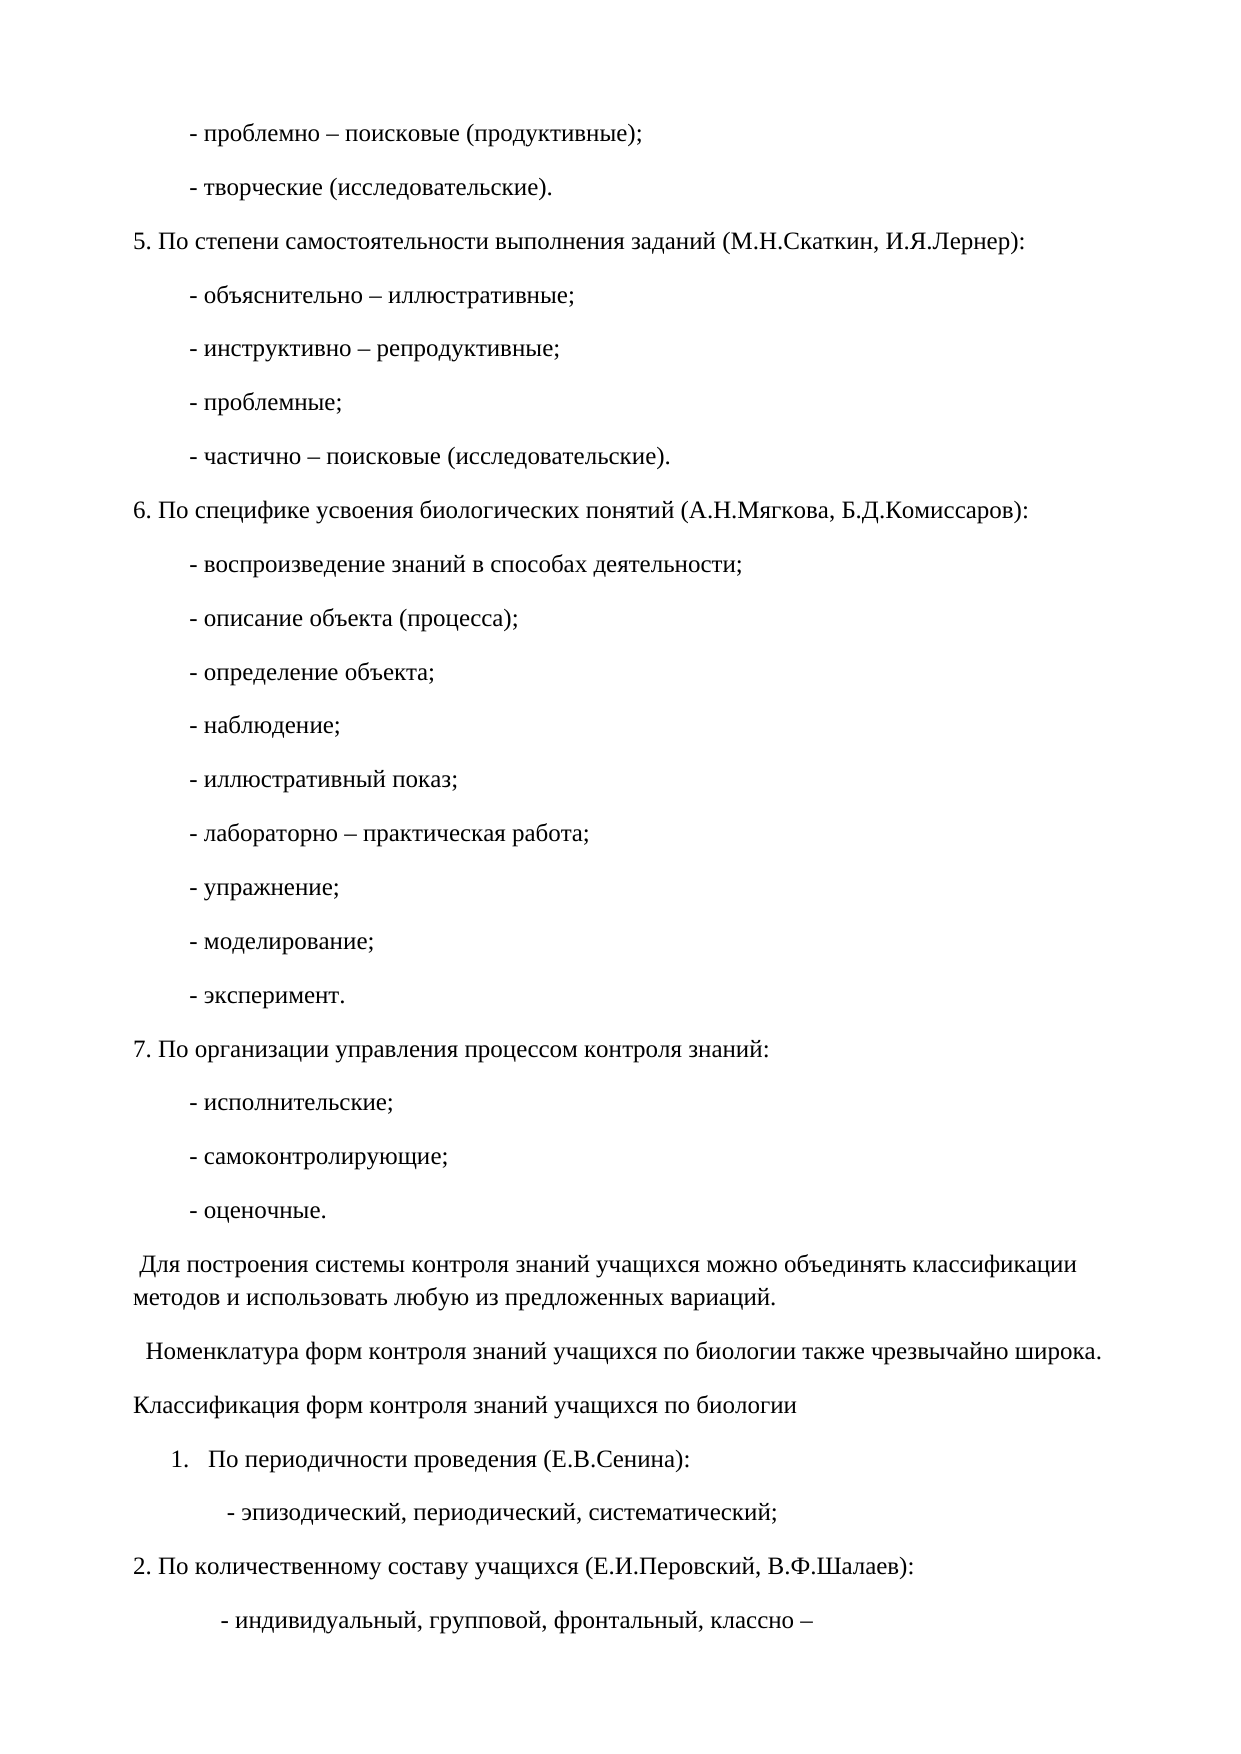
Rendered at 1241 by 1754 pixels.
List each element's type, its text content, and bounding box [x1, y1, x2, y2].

text 2. По количественному составу учащихся (Е.И.Перовский, В.Ф.Шалаев): [133, 1551, 1152, 1580]
text Классификация форм контроля знаний учащихся по биологии [133, 1390, 1152, 1418]
text - наблюдение; [133, 711, 1152, 739]
text - оценочные. [133, 1195, 1152, 1224]
text - частично – поисковые (исследовательские). [133, 441, 1152, 470]
text - исполнительские; [133, 1087, 1152, 1116]
text - самоконтролирующие; [133, 1141, 1152, 1170]
text - проблемно – поисковые (продуктивные); [133, 118, 1152, 147]
text - индивидуальный, групповой, фронтальный, классно – [133, 1605, 1152, 1634]
text - инструктивно – репродуктивные; [133, 333, 1152, 362]
text Для построения системы контроля знаний учащихся можно объединять классификации методов и использовать любую из предложенных вариаций. [133, 1249, 1152, 1311]
text - творческие (исследовательские). [133, 172, 1152, 201]
text - моделирование; [133, 926, 1152, 955]
text - иллюстративный показ; [133, 764, 1152, 793]
text - воспроизведение знаний в способах деятельности; [133, 549, 1152, 578]
text - объяснительно – иллюстративные; [133, 280, 1152, 308]
text 5. По степени самостоятельности выполнения заданий (М.Н.Скаткин, И.Я.Лернер): [133, 226, 1152, 254]
text Номенклатура форм контроля знаний учащихся по биологии также чрезвычайно широка. [133, 1336, 1152, 1365]
text 7. По организации управления процессом контроля знаний: [133, 1034, 1152, 1062]
text - эксперимент. [133, 980, 1152, 1008]
list По периодичности проведения (Е.В.Сенина): [170, 1444, 1152, 1472]
text - описание объекта (процесса); [133, 603, 1152, 632]
text 6. По специфике усвоения биологических понятий (А.Н.Мягкова, Б.Д.Комиссаров): [133, 495, 1152, 524]
text - эпизодический, периодический, систематический; [133, 1497, 1152, 1526]
text - проблемные; [133, 387, 1152, 416]
text - упражнение; [133, 872, 1152, 901]
text - определение объекта; [133, 657, 1152, 685]
text - лабораторно – практическая работа; [133, 818, 1152, 847]
